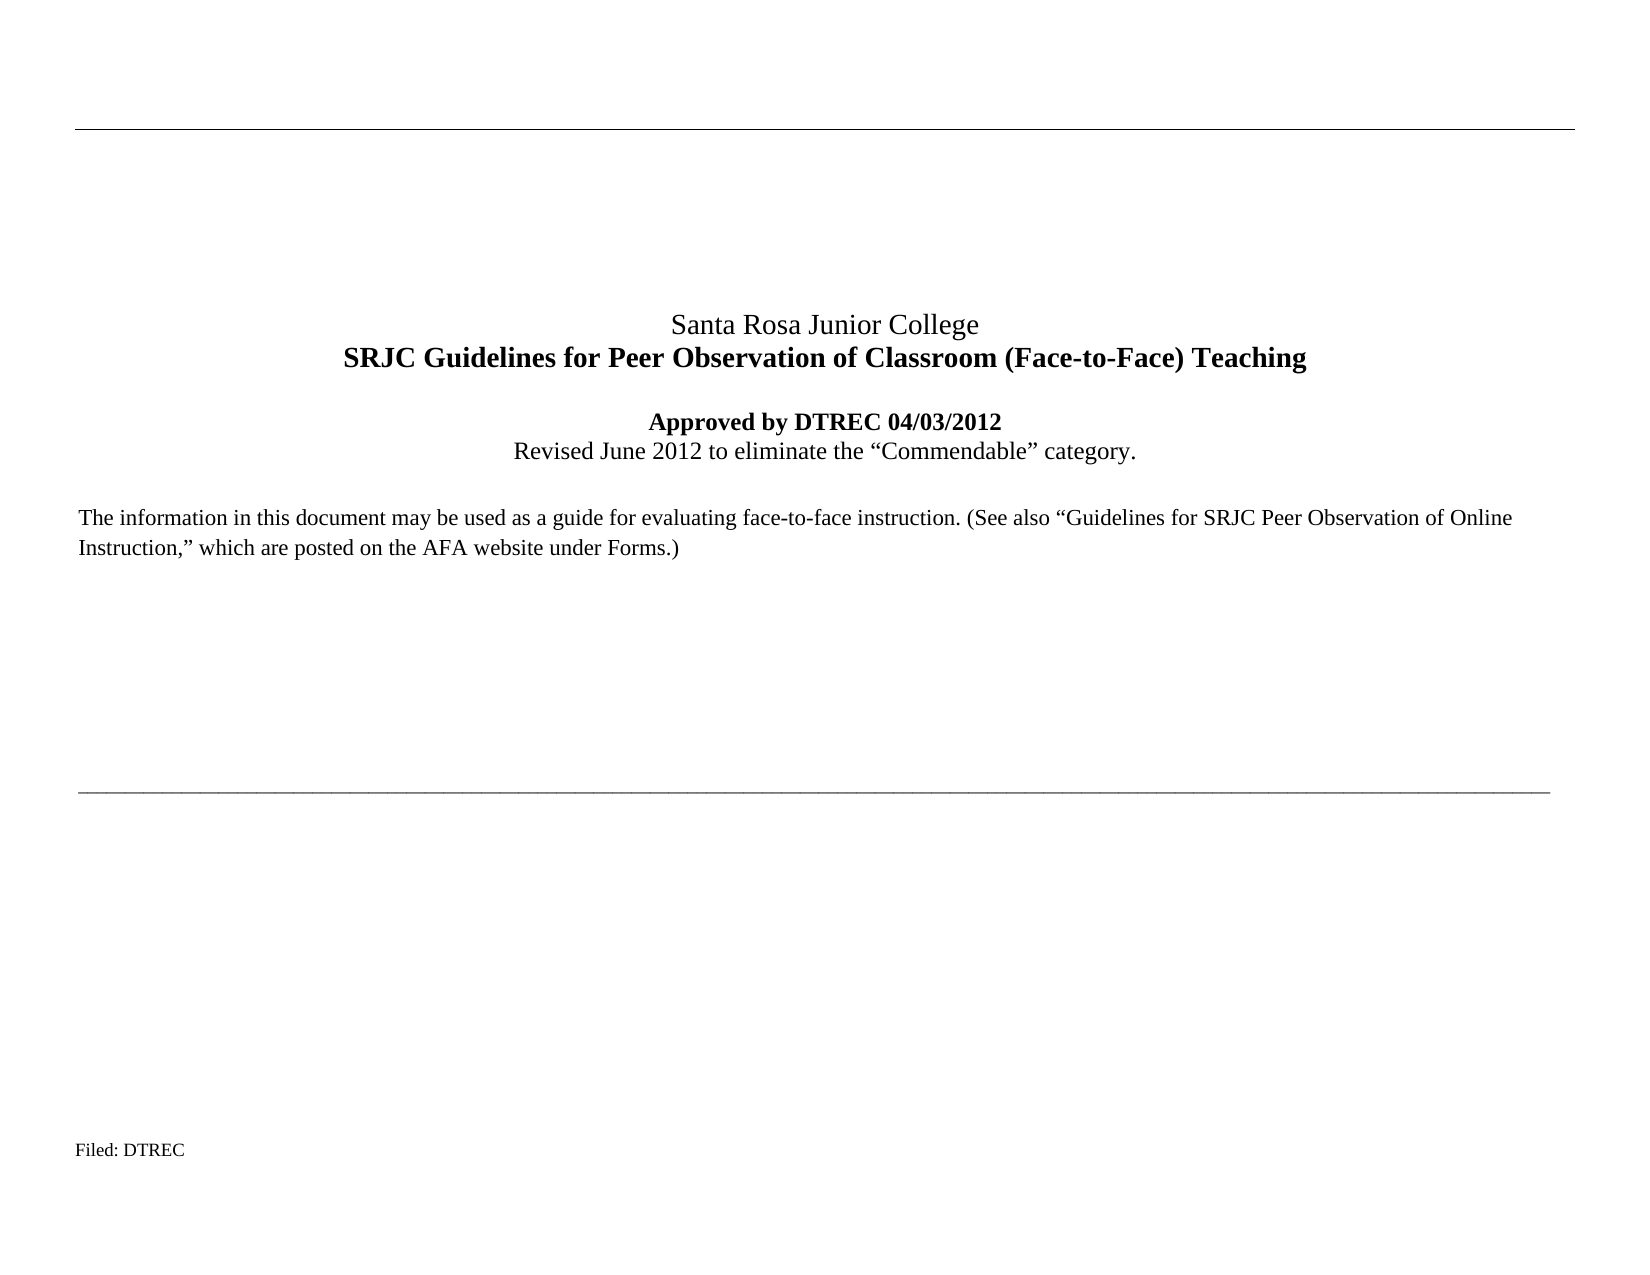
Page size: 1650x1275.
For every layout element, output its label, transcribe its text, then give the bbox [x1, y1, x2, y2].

text The information in this document may be used as a guide for evaluating face-to-face instruction. (See also “Guidelines for SRJC Peer Observation of Online Instruction,” which are posted on the AFA website under Forms.) [78, 504, 1575, 561]
text Approved by DTREC 04/03/2012 [75, 407, 1575, 436]
text Santa Rosa Junior College [75, 307, 1575, 340]
text SRJC Guidelines for Peer Observation of Classroom (Face-to-Face) Teaching [75, 340, 1575, 374]
text Revised June 2012 to eliminate the “Commendable” category. [75, 436, 1575, 465]
text _____________________________________________________________________________________________________________________________________________________________ [78, 773, 1575, 795]
text Filed: DTREC [75, 1138, 1575, 1160]
